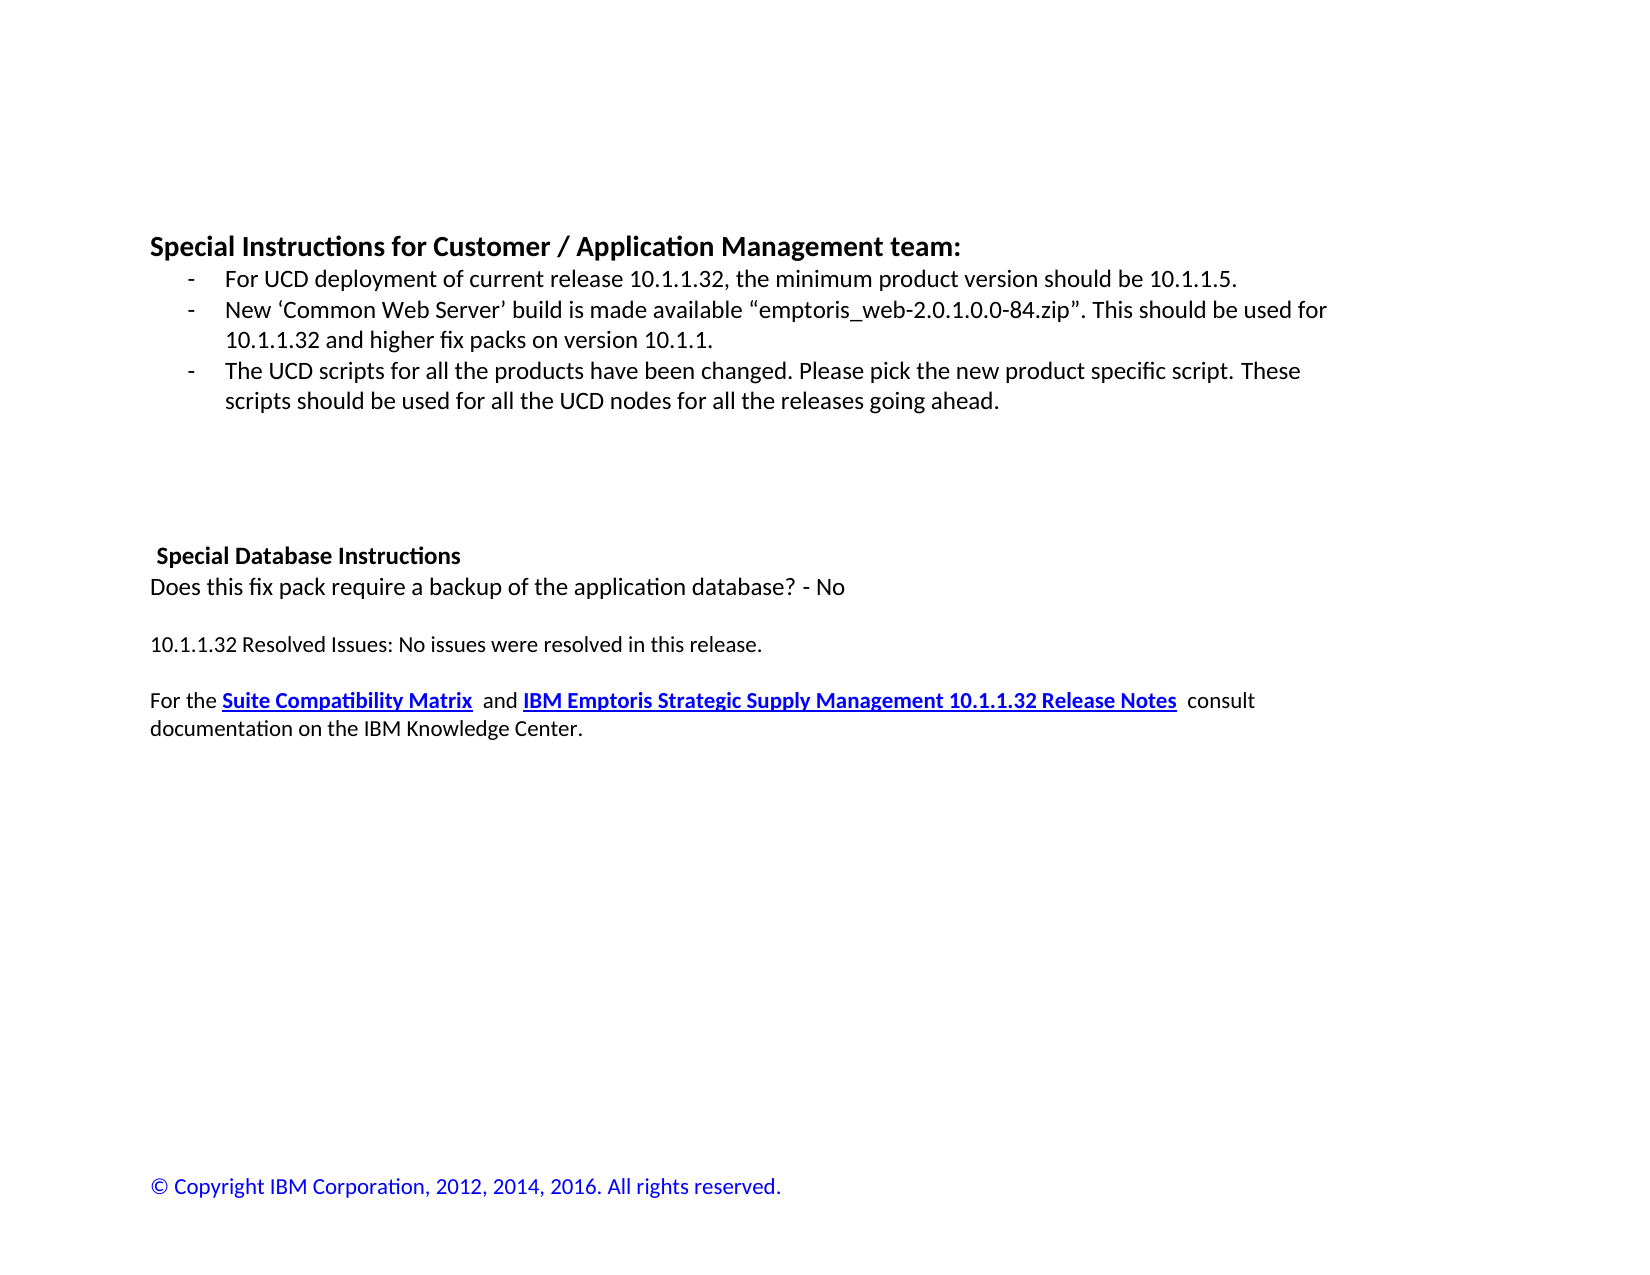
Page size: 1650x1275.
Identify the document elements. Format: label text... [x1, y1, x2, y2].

text 10.1.1.32 Resolved Issues: No issues were resolved in this release. [150, 630, 1335, 658]
list For UCD deployment of current release 10.1.1.32, the minimum product version should be 10.1.1.5. [187, 263, 1335, 294]
list New ‘Common Web Server’ build is made available “emptoris_web-2.0.1.0.0-84.zip”. This should be used for 10.1.1.32 and higher fix packs on version 10.1.1. [187, 294, 1335, 355]
list The UCD scripts for all the products have been changed. Please pick the new product specific script. These scripts should be used for all the UCD nodes for all the releases going ahead. [187, 355, 1335, 416]
text Special Database Instructions [150, 537, 1500, 572]
text Special Instructions for Customer / Application Management team: [150, 228, 1500, 263]
text For the Suite Compatibility Matrix and IBM Emptoris Strategic Supply Management 10.1.1.32 Release Notes consult documentation on the IBM Knowledge Center. [150, 686, 1335, 742]
text Does this fix pack require a backup of the application database? - No [150, 572, 1335, 602]
